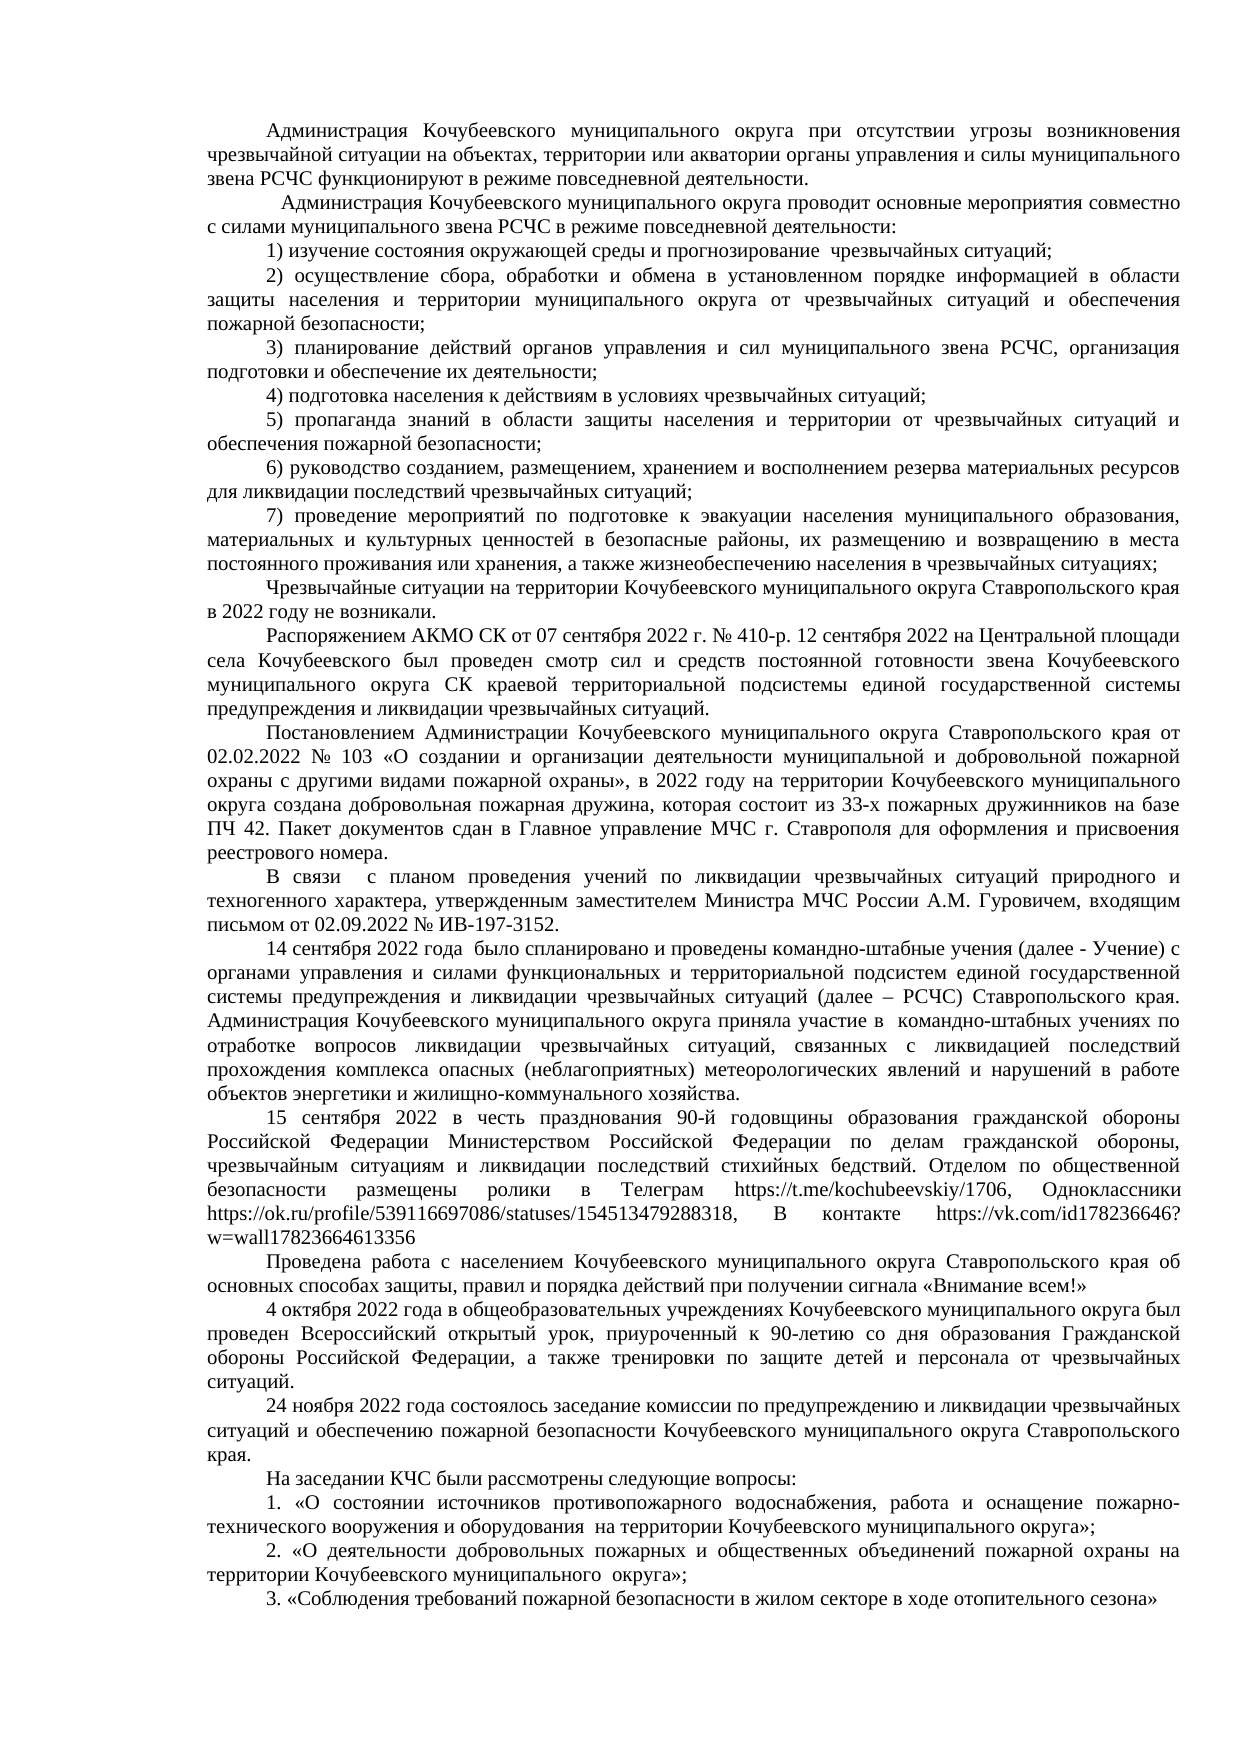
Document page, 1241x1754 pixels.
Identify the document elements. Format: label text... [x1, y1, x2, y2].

text 3) планирование действий органов управления и сил муниципального звена РСЧС, организация подготовки и обеспечение их деятельности; [207, 335, 1181, 383]
text 2) осуществление сбора, обработки и обмена в установленном порядке информацией в области защиты населения и территории муниципального округа от чрезвычайных ситуаций и обеспечения пожарной безопасности; [207, 262, 1181, 335]
text 24 ноября 2022 года состоялось заседание комиссии по предупреждению и ликвидации чрезвычайных ситуаций и обеспечению пожарной безопасности Кочубеевского муниципального округа Ставропольского края. [207, 1393, 1181, 1466]
text 1) изучение состояния окружающей среды и прогнозирование чрезвычайных ситуаций; [207, 238, 1181, 262]
text 7) проведение мероприятий по подготовке к эвакуации населения муниципального образования, материальных и культурных ценностей в безопасные районы, их размещению и возвращению в места постоянного проживания или хранения, а также жизнеобеспечению населения в чрезвычайных ситуациях; [207, 503, 1181, 575]
text 3. «Соблюдения требований пожарной безопасности в жилом секторе в ходе отопительного сезона» [207, 1586, 1181, 1610]
text 15 сентября 2022 в честь празднования 90-й годовщины образования гражданской обороны Российской Федерации Министерством Российской Федерации по делам гражданской обороны, чрезвычайным ситуациям и ликвидации последствий стихийных бедствий. Отделом по общественной безопасности размещены ролики в Телеграм https://t.me/kochubeevskiy/1706, Одноклассники https://ok.ru/profile/539116697086/statuses/154513479288318, В контакте https://vk.com/id178236646?w=wall17823664613356 [207, 1105, 1181, 1249]
text Чрезвычайные ситуации на территории Кочубеевского муниципального округа Ставропольского края в 2022 году не возникали. [207, 575, 1181, 623]
text Администрация Кочубеевского муниципального округа при отсутствии угрозы возникновения чрезвычайной ситуации на объектах, территории или акватории органы управления и силы муниципального звена РСЧС функционируют в режиме повседневной деятельности. [207, 118, 1181, 190]
text 2. «О деятельности добровольных пожарных и общественных объединений пожарной охраны на территории Кочубеевского муниципального округа»; [207, 1538, 1181, 1586]
text 14 сентября 2022 года было спланировано и проведены командно-штабные учения (далее - Учение) с органами управления и силами функциональных и территориальной подсистем единой государственной системы предупреждения и ликвидации чрезвычайных ситуаций (далее – РСЧС) Ставропольского края. Администрация Кочубеевского муниципального округа приняла участие в командно-штабных учениях по отработке вопросов ликвидации чрезвычайных ситуаций, связанных с ликвидацией последствий прохождения комплекса опасных (неблагоприятных) метеорологических явлений и нарушений в работе объектов энергетики и жилищно-коммунального хозяйства. [207, 936, 1181, 1105]
text Проведена работа с населением Кочубеевского муниципального округа Ставропольского края об основных способах защиты, правил и порядка действий при получении сигнала «Внимание всем!» [207, 1249, 1181, 1297]
text 5) пропаганда знаний в области защиты населения и территории от чрезвычайных ситуаций и обеспечения пожарной безопасности; [207, 407, 1181, 455]
text 6) руководство созданием, размещением, хранением и восполнением резерва материальных ресурсов для ликвидации последствий чрезвычайных ситуаций; [207, 455, 1181, 503]
text Администрация Кочубеевского муниципального округа проводит основные мероприятия совместно с силами муниципального звена РСЧС в режиме повседневной деятельности: [207, 190, 1181, 238]
text Распоряжением АКМО СК от 07 сентября 2022 г. № 410-р. 12 сентября 2022 на Центральной площади села Кочубеевского был проведен смотр сил и средств постоянной готовности звена Кочубеевского муниципального округа СК краевой территориальной подсистемы единой государственной системы предупреждения и ликвидации чрезвычайных ситуаций. [207, 623, 1181, 720]
text 4) подготовка населения к действиям в условиях чрезвычайных ситуаций; [207, 383, 1181, 407]
text Постановлением Администрации Кочубеевского муниципального округа Ставропольского края от 02.02.2022 № 103 «О создании и организации деятельности муниципальной и добровольной пожарной охраны с другими видами пожарной охраны», в 2022 году на территории Кочубеевского муниципального округа создана добровольная пожарная дружина, которая состоит из 33-х пожарных дружинников на базе ПЧ 42. Пакет документов сдан в Главное управление МЧС г. Ставрополя для оформления и присвоения реестрового номера. [207, 720, 1181, 864]
text 1. «О состоянии источников противопожарного водоснабжения, работа и оснащение пожарно-технического вооружения и оборудования на территории Кочубеевского муниципального округа»; [207, 1490, 1181, 1538]
text В связи с планом проведения учений по ликвидации чрезвычайных ситуаций природного и техногенного характера, утвержденным заместителем Министра МЧС России А.М. Гуровичем, входящим письмом от 02.09.2022 № ИВ-197-3152. [207, 864, 1181, 936]
text На заседании КЧС были рассмотрены следующие вопросы: [207, 1466, 1181, 1490]
text 4 октября 2022 года в общеобразовательных учреждениях Кочубеевского муниципального округа был проведен Всероссийский открытый урок, приуроченный к 90-летию со дня образования Гражданской обороны Российской Федерации, а также тренировки по защите детей и персонала от чрезвычайных ситуаций. [207, 1297, 1181, 1393]
